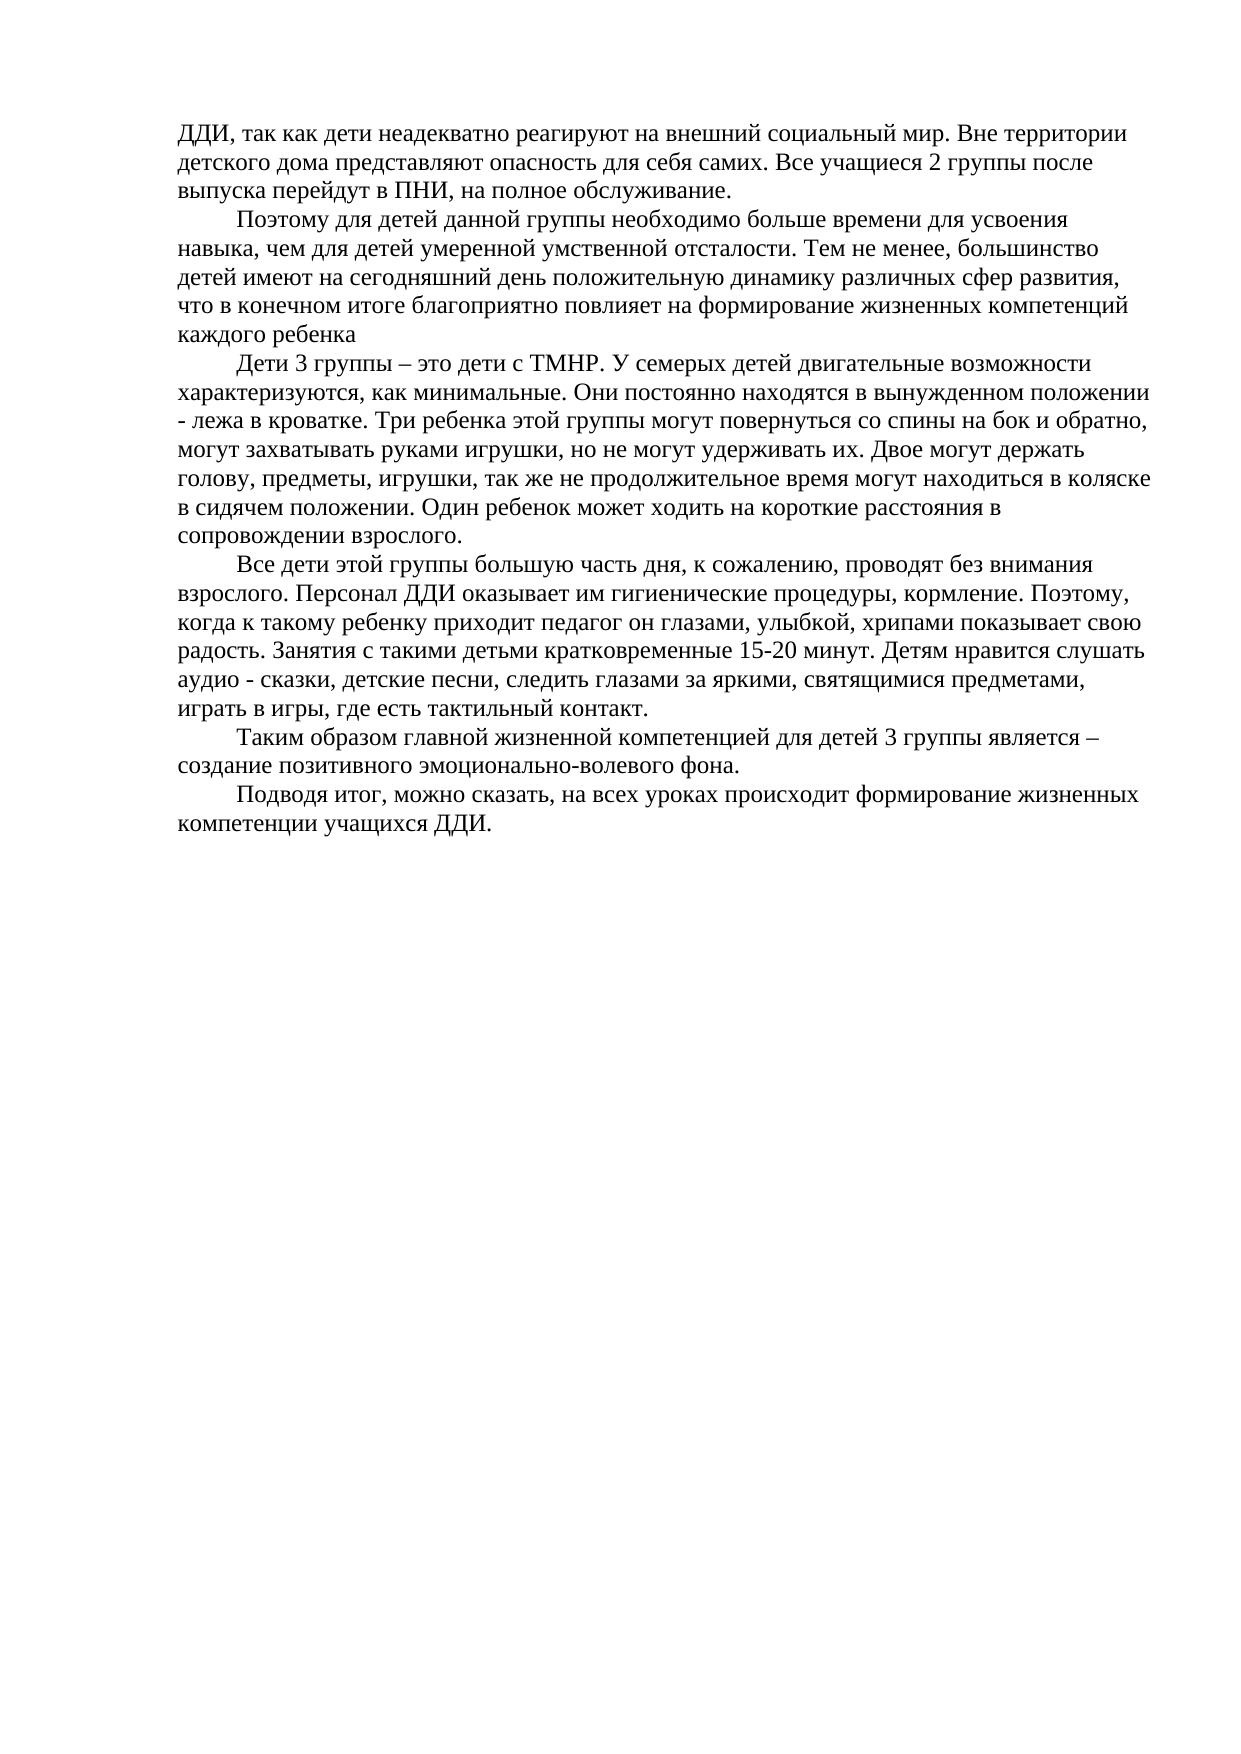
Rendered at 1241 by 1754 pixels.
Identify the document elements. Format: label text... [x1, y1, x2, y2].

text Поэтому для детей данной группы необходимо больше времени для усвоения навыка, чем для детей умеренной умственной отсталости. Тем не менее, большинство детей имеют на сегодняшний день положительную динамику различных сфер развития, что в конечном итоге благоприятно повлияет на формирование жизненных компетенций каждого ребенка [177, 204, 1152, 348]
text Все дети этой группы большую часть дня, к сожалению, проводят без внимания взрослого. Персонал ДДИ оказывает им гигиенические процедуры, кормление. Поэтому, когда к такому ребенку приходит педагог он глазами, улыбкой, хрипами показывает свою радость. Занятия с такими детьми кратковременные 15-20 минут. Детям нравится слушать аудио - сказки, детские песни, следить глазами за яркими, святящимися предметами, играть в игры, где есть тактильный контакт. [177, 549, 1152, 722]
text Дети 3 группы – это дети с ТМНР. У семерых детей двигательные возможности характеризуются, как минимальные. Они постоянно находятся в вынужденном положении - лежа в кроватке. Три ребенка этой группы могут повернуться со спины на бок и обратно, могут захватывать руками игрушки, но не могут удерживать их. Двое могут держать голову, предметы, игрушки, так же не продолжительное время могут находиться в коляске в сидячем положении. Один ребенок может ходить на короткие расстояния в сопровождении взрослого. [177, 348, 1152, 549]
text Подводя итог, можно сказать, на всех уроках происходит формирование жизненных компетенции учащихся ДДИ. [177, 779, 1152, 837]
text Таким образом главной жизненной компетенцией для детей 3 группы является – создание позитивного эмоционально-волевого фона. [177, 722, 1152, 779]
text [177, 118, 1152, 204]
